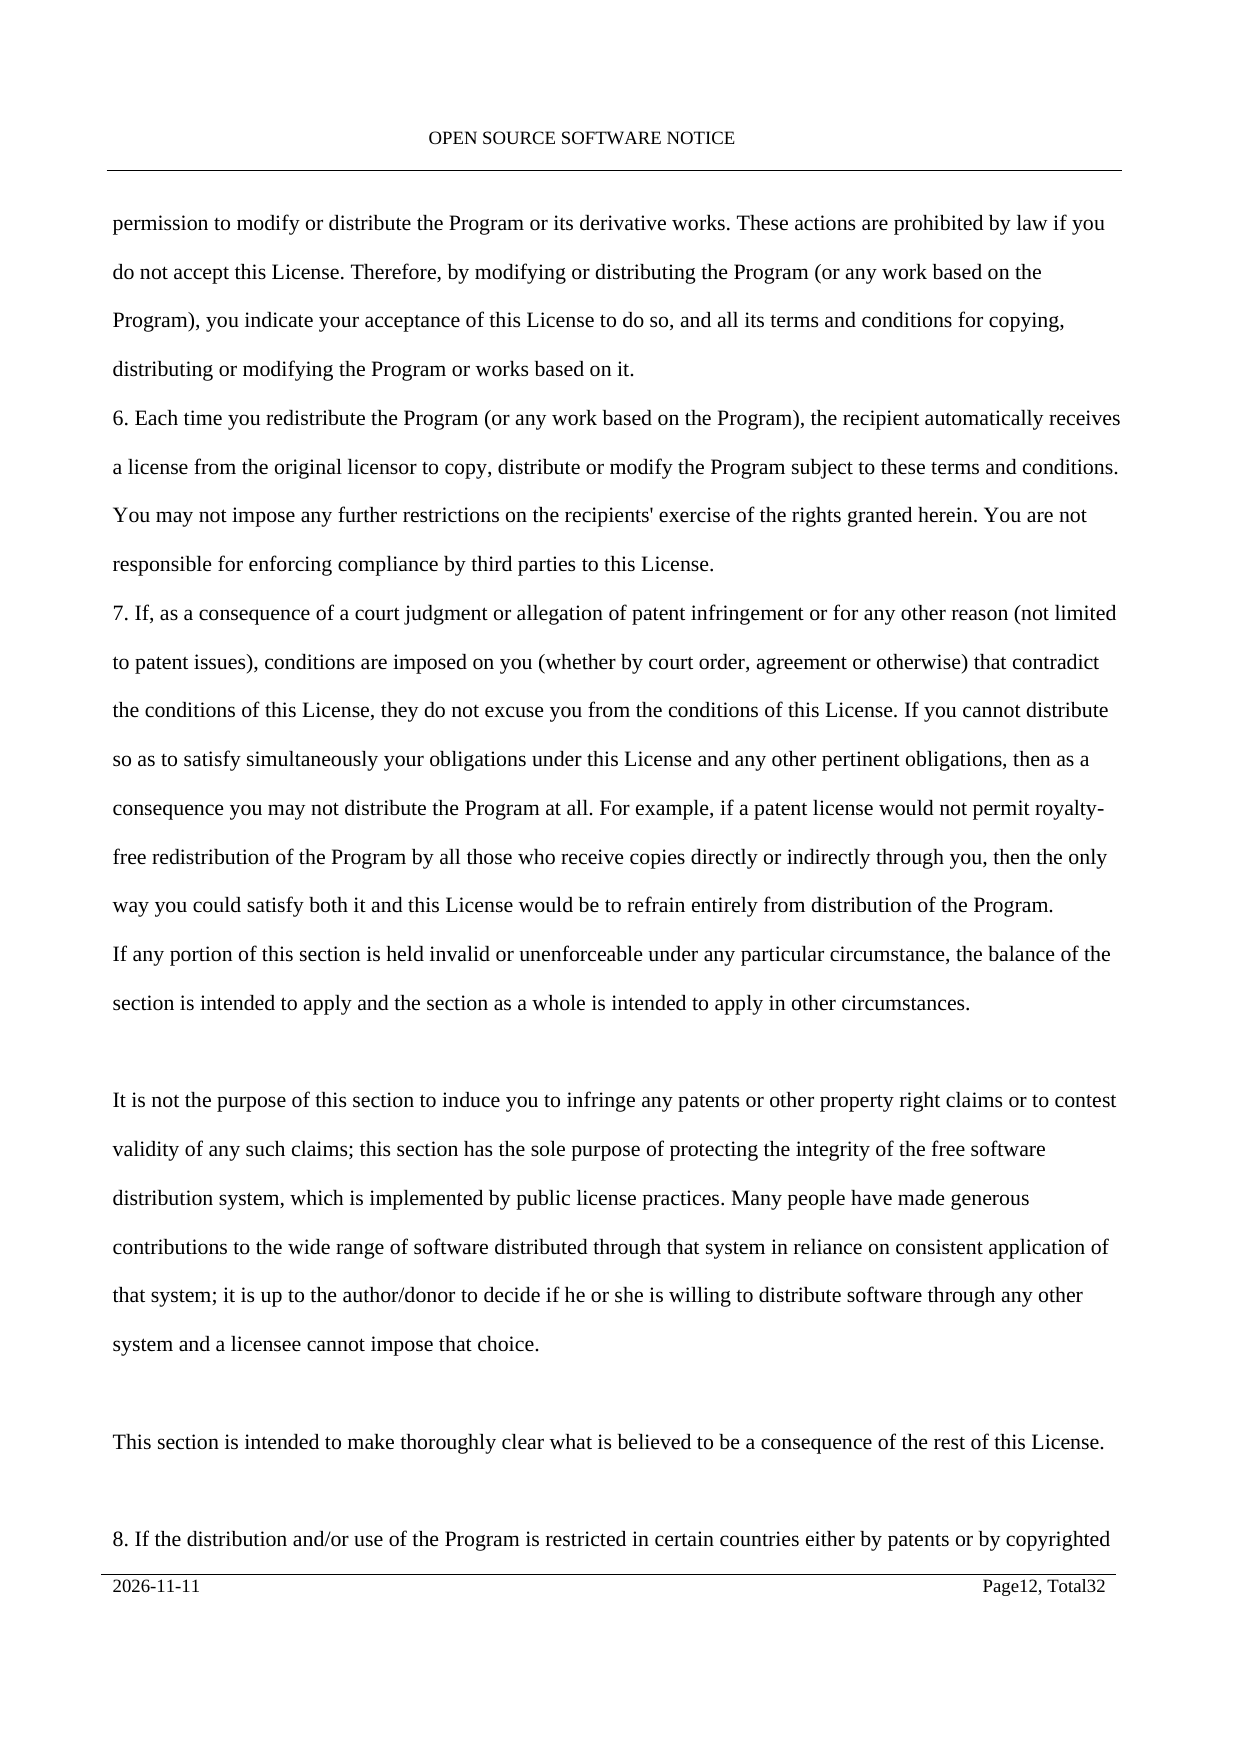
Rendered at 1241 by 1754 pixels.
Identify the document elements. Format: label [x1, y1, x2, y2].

text [112, 206, 1128, 1555]
